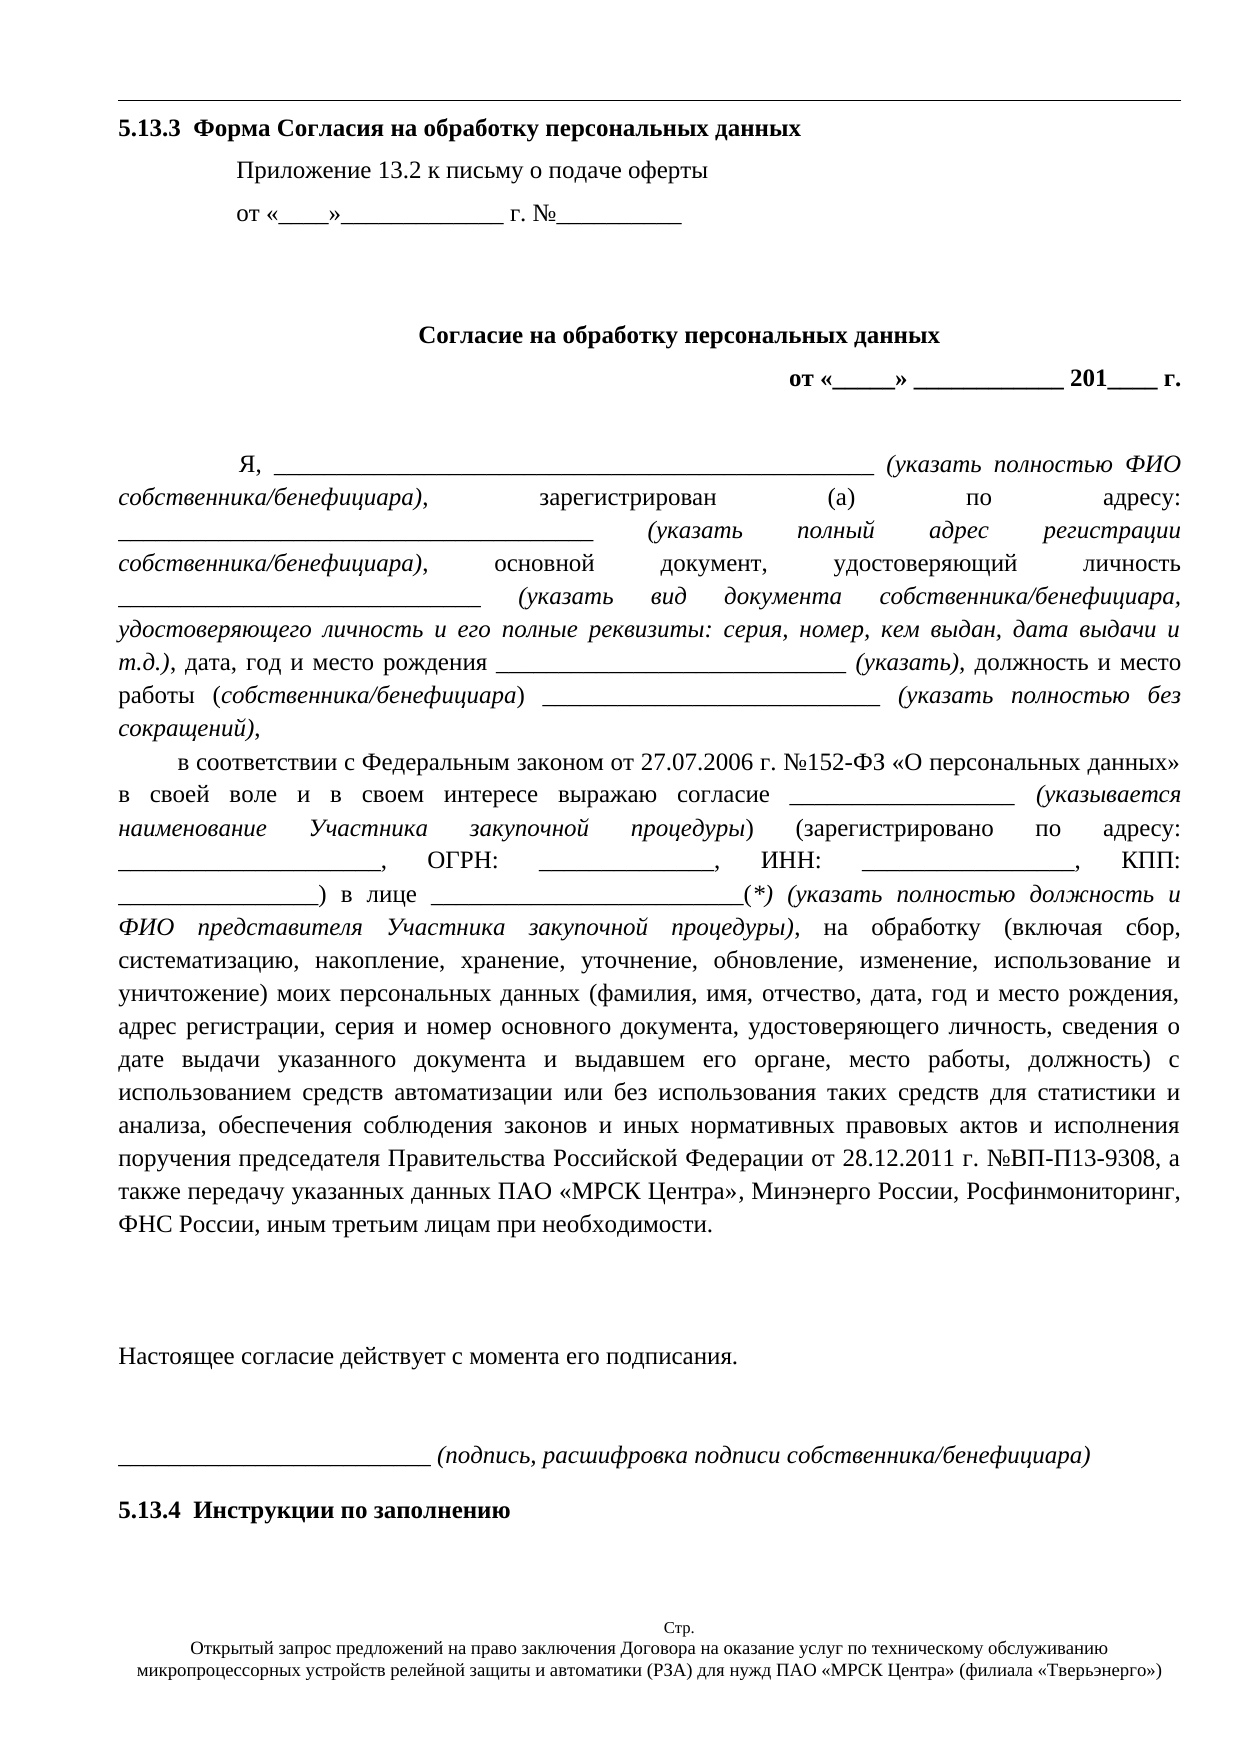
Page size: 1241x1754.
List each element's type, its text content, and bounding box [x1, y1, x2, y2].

text Согласие на обработку персональных данных [118, 320, 1181, 349]
text _________________________ (подпись, расшифровка подписи собственника/бенефициара) [118, 1440, 1181, 1469]
text Настоящее согласие действует с момента его подписания. [118, 1341, 1181, 1370]
text от «_____» ____________ 201____ г. [118, 363, 1181, 392]
text Приложение 13.2 к письму о подаче оферты от «____»_____________ г. №__________ [236, 155, 1181, 227]
text Я, ________________________________________________ (указать полностью ФИО собственника/бенефициара), зарегистрирован (а) по адресу: ______________________________________ (указать полный адрес регистрации собственника/бенефициара), основной документ, удостоверяющий личность _____________________________ (указать вид документа собственника/бенефициара, удостоверяющего личность и его полные реквизиты: серия, номер, кем выдан, дата выдачи и т.д.), дата, год и место рождения ____________________________ (указать), должность и место работы (собственника/бенефициара) ___________________________ (указать полностью без сокращений), [118, 449, 1181, 742]
text в соответствии с Федеральным законом от 27.07.2006 г. №152-ФЗ «О персональных данных» в своей воле и в своем интересе выражаю согласие __________________ (указывается наименование Участника закупочной процедуры) (зарегистрировано по адресу: _____________________, ОГРН: ______________, ИНН: _________________, КПП: ________________) в лице _________________________(*) (указать полностью должность и ФИО представителя Участника закупочной процедуры), на обработку (включая сбор, систематизацию, накопление, хранение, уточнение, обновление, изменение, использование и уничтожение) моих персональных данных (фамилия, имя, отчество, дата, год и место рождения, адрес регистрации, серия и номер основного документа, удостоверяющего личность, сведения о дате выдачи указанного документа и выдавшем его органе, место работы, должность) с использованием средств автоматизации или без использования таких средств для статистики и анализа, обеспечения соблюдения законов и иных нормативных правовых актов и исполнения поручения председателя Правительства Российской Федерации от 28.12.2011 г. №ВП-П13-9308, а также передачу указанных данных ПАО «МРСК Центра», Минэнерго России, Росфинмониторинг, ФНС России, иным третьим лицам при необходимости. [118, 747, 1181, 1238]
subtitle Инструкции по заполнению [118, 1496, 1181, 1524]
subtitle Форма Согласия на обработку персональных данных [118, 113, 1181, 142]
